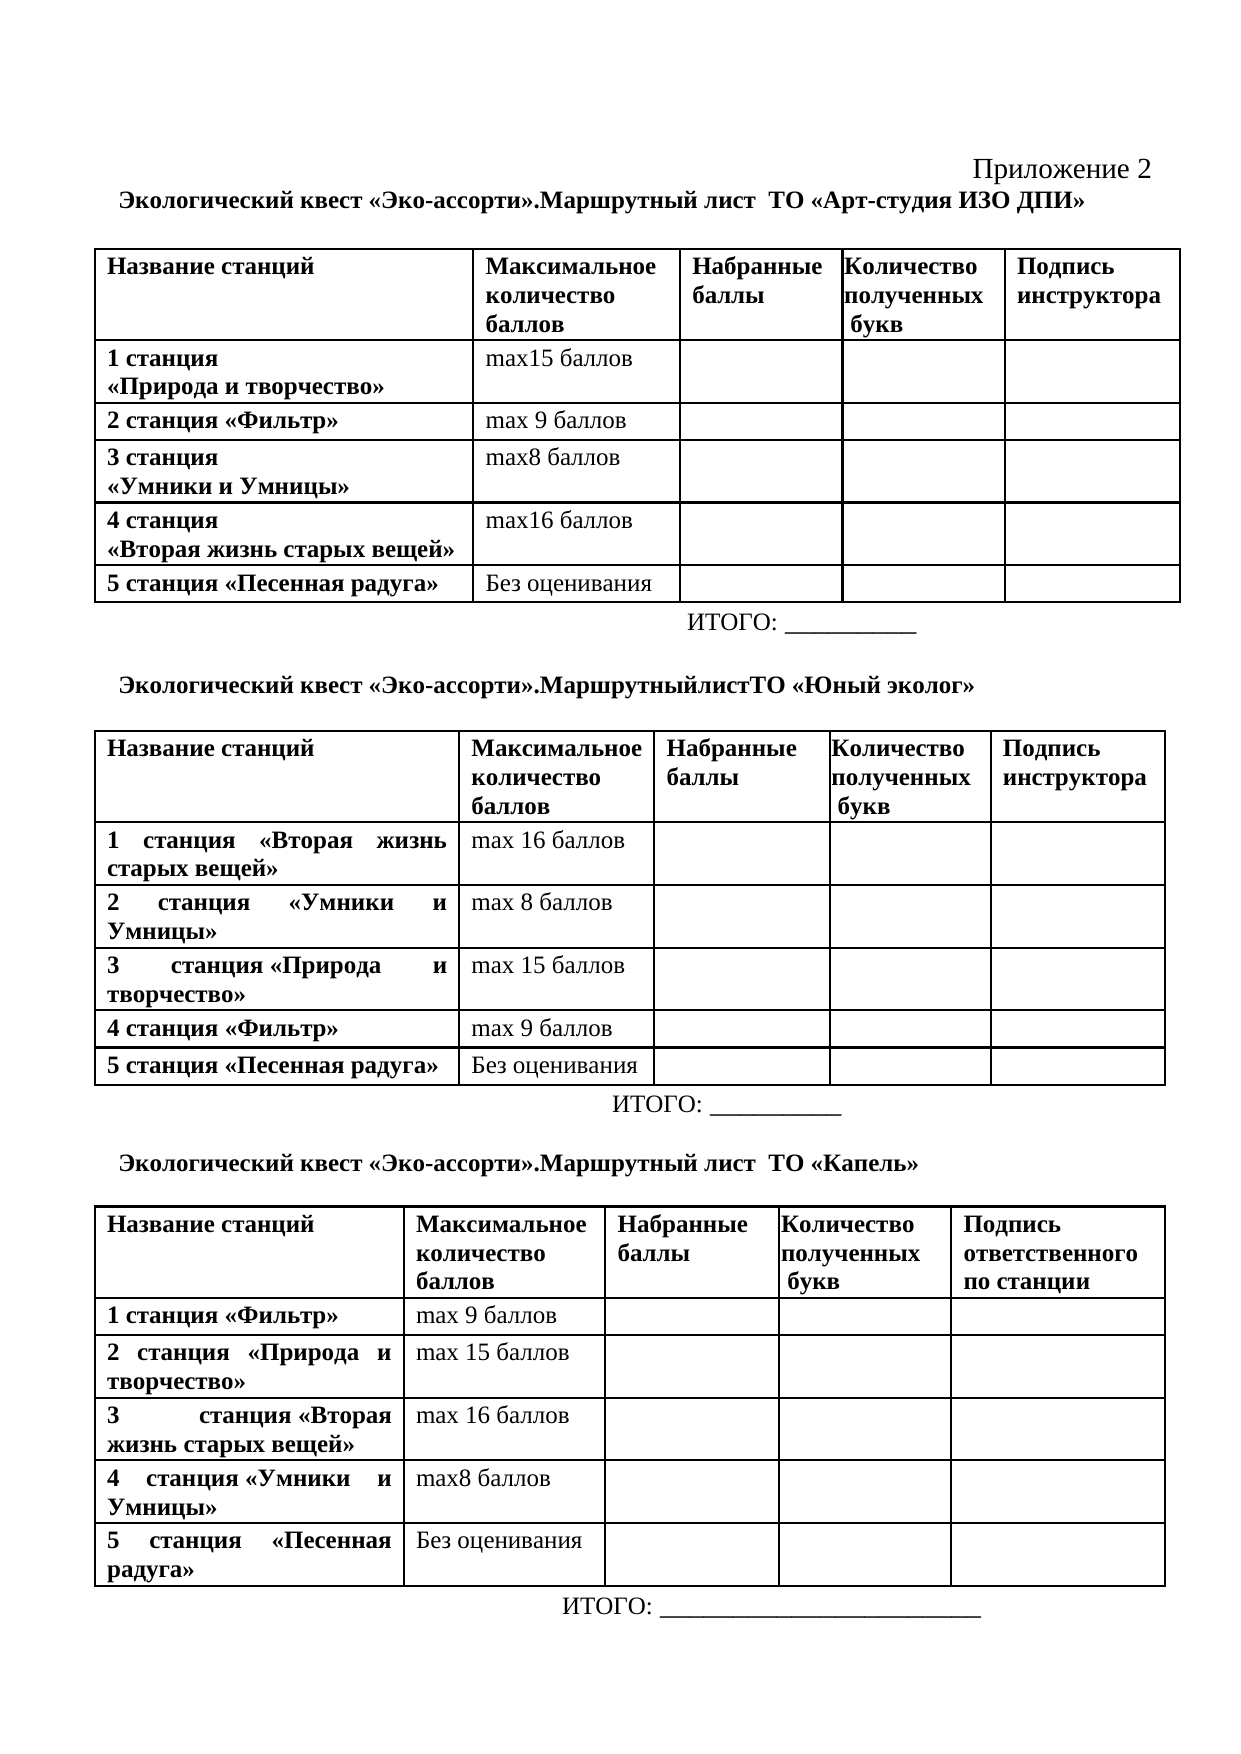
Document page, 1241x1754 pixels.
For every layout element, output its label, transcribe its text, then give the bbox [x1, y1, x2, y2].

table_cell [952, 1399, 1164, 1459]
table_cell Без оценивания [405, 1524, 604, 1585]
table_cell [780, 1336, 950, 1397]
table_cell [992, 949, 1164, 1009]
table_cell [681, 441, 841, 501]
table_cell max 9 баллов [460, 1011, 653, 1046]
table_cell [1006, 566, 1179, 601]
table_cell 3 станция «Умники и Умницы» [96, 441, 472, 501]
table_cell [1006, 341, 1179, 402]
table_cell [952, 1299, 1164, 1334]
table_cell max 8 баллов [460, 886, 653, 947]
table_cell max8 баллов [474, 441, 679, 501]
table_cell 2 станция «Природа и творчество» [96, 1336, 403, 1397]
text Приложение 2 [118, 152, 1152, 185]
table_cell 3 станция «Вторая жизнь старых вещей» [96, 1399, 403, 1459]
table_cell 3 станция «Природа и творчество» [96, 949, 458, 1009]
table_cell max 15 баллов [405, 1336, 604, 1397]
table_cell [681, 566, 841, 601]
table_cell 1 станция «Вторая жизнь старых вещей» [96, 823, 458, 884]
table_cell [992, 886, 1164, 947]
text Экологический квест «Эко-ассорти».Маршрутный лист ТО «Капель» [118, 1148, 1152, 1177]
table_header Название станций [96, 1208, 403, 1297]
table_cell [655, 1011, 829, 1046]
table_cell [655, 886, 829, 947]
table_cell [606, 1336, 778, 1397]
table_cell 4 станция «Умники и Умницы» [96, 1461, 403, 1522]
table_cell [606, 1461, 778, 1522]
table_cell [844, 504, 1004, 564]
table_cell [831, 949, 990, 1009]
table_cell [681, 504, 841, 564]
table_header Название станций [96, 250, 472, 339]
table_cell [831, 886, 990, 947]
table_cell [831, 1049, 990, 1083]
table_cell [844, 404, 1004, 439]
table_cell 4 станция «Вторая жизнь старых вещей» [96, 504, 472, 564]
table_header Подпись ответственного по станции [952, 1208, 1164, 1297]
table_cell [780, 1461, 950, 1522]
table_cell [992, 823, 1164, 884]
table_cell max8 баллов [405, 1461, 604, 1522]
table_header Набранные баллы [681, 250, 841, 339]
table_cell [606, 1524, 778, 1585]
table_cell max15 баллов [474, 341, 679, 402]
table_cell max16 баллов [474, 504, 679, 564]
table_header Максимальное количество баллов [474, 250, 679, 339]
table_cell [844, 566, 1004, 601]
text ИТОГО: _________ [118, 603, 1152, 637]
table_cell [952, 1461, 1164, 1522]
table_cell 1 станция «Фильтр» [96, 1299, 403, 1334]
table_cell [780, 1524, 950, 1585]
table_cell [844, 341, 1004, 402]
table_cell [952, 1524, 1164, 1585]
table_header Количество полученных букв [844, 250, 1004, 339]
table_cell 5 станция «Песенная радуга» [96, 1524, 403, 1585]
table_cell [681, 404, 841, 439]
table_header Максимальное количество баллов [405, 1208, 604, 1297]
table_header Подпись инструктора [992, 732, 1164, 821]
table_header Количество полученных букв [831, 732, 990, 821]
table_cell [655, 823, 829, 884]
table_cell max 16 баллов [460, 823, 653, 884]
table_cell [992, 1011, 1164, 1046]
table_cell max 16 баллов [405, 1399, 604, 1459]
table_header Набранные баллы [655, 732, 829, 821]
table_header Количество полученных букв [780, 1208, 950, 1297]
table_cell [655, 1049, 829, 1083]
table_cell [681, 341, 841, 402]
table_cell Без оценивания [474, 566, 679, 601]
text ИТОГО: _________ [118, 1086, 1152, 1119]
table_cell [992, 1049, 1164, 1083]
table_cell 4 станция «Фильтр» [96, 1011, 458, 1046]
table_cell [1006, 504, 1179, 564]
text Экологический квест «Эко-ассорти».МаршрутныйлистТО «Юный эколог» [118, 670, 1152, 699]
text Экологический квест «Эко-ассорти».Маршрутный лист ТО «Арт-студия ИЗО ДПИ» [118, 185, 1152, 214]
table_header Название станций [96, 732, 458, 821]
table_cell 1 станция «Природа и творчество» [96, 341, 472, 402]
table_cell [655, 949, 829, 1009]
table_cell [844, 441, 1004, 501]
table_header Максимальное количество баллов [460, 732, 653, 821]
table_cell [780, 1299, 950, 1334]
table_cell [1006, 441, 1179, 501]
table_cell max 15 баллов [460, 949, 653, 1009]
table_cell [1006, 404, 1179, 439]
table_cell Без оценивания [460, 1049, 653, 1083]
table_header Набранные баллы [606, 1208, 778, 1297]
table_cell 2 станция «Умники и Умницы» [96, 886, 458, 947]
table_cell [606, 1399, 778, 1459]
table_cell 2 станция «Фильтр» [96, 404, 472, 439]
table_cell [831, 1011, 990, 1046]
table_cell [952, 1336, 1164, 1397]
table_cell [780, 1399, 950, 1459]
text ИТОГО: ______________________ [118, 1587, 1152, 1620]
table_cell 5 станция «Песенная радуга» [96, 566, 472, 601]
table_cell max 9 баллов [405, 1299, 604, 1334]
table_cell [831, 823, 990, 884]
table_cell [606, 1299, 778, 1334]
table_header Подпись инструктора [1006, 250, 1179, 339]
table_cell max 9 баллов [474, 404, 679, 439]
table_cell 5 станция «Песенная радуга» [96, 1049, 458, 1083]
